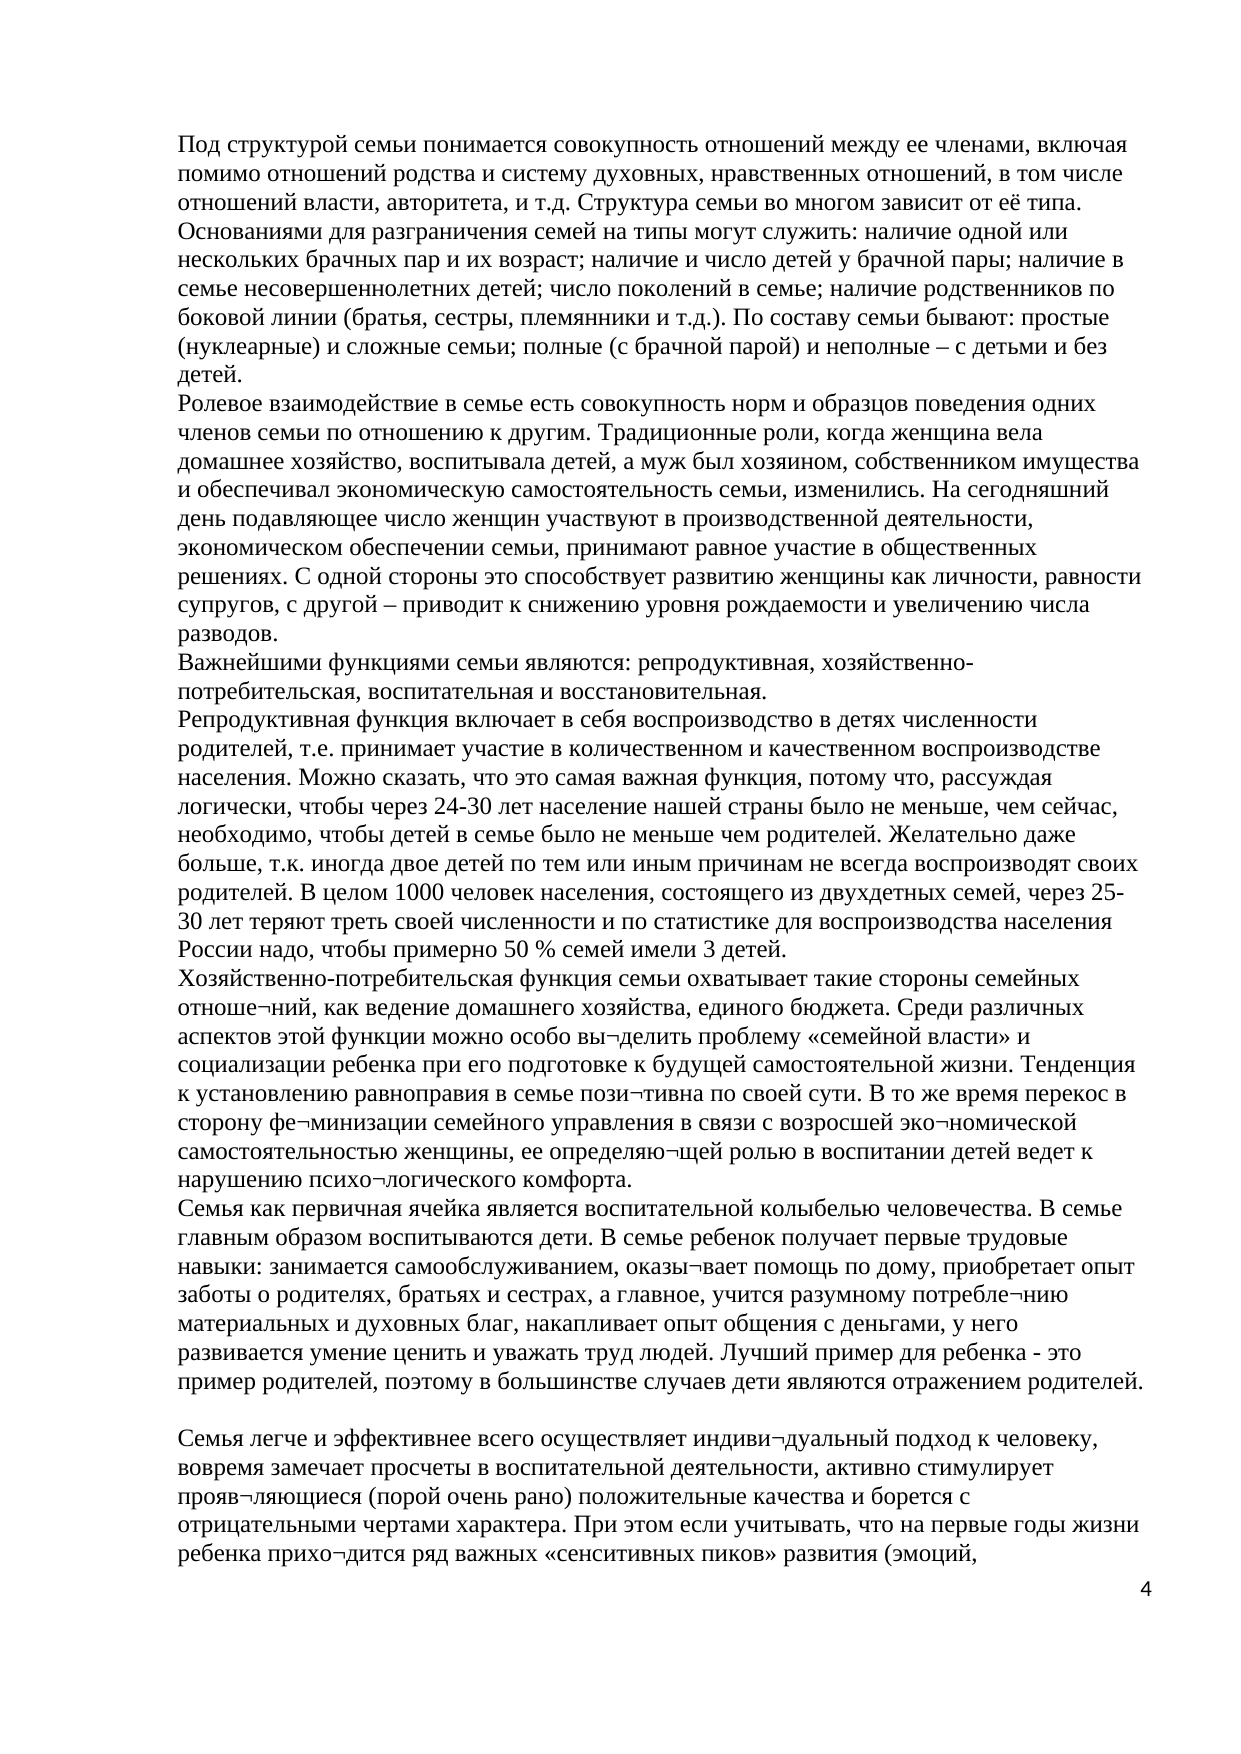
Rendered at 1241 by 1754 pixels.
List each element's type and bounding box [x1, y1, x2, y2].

table_header [174, 126, 1148, 1570]
